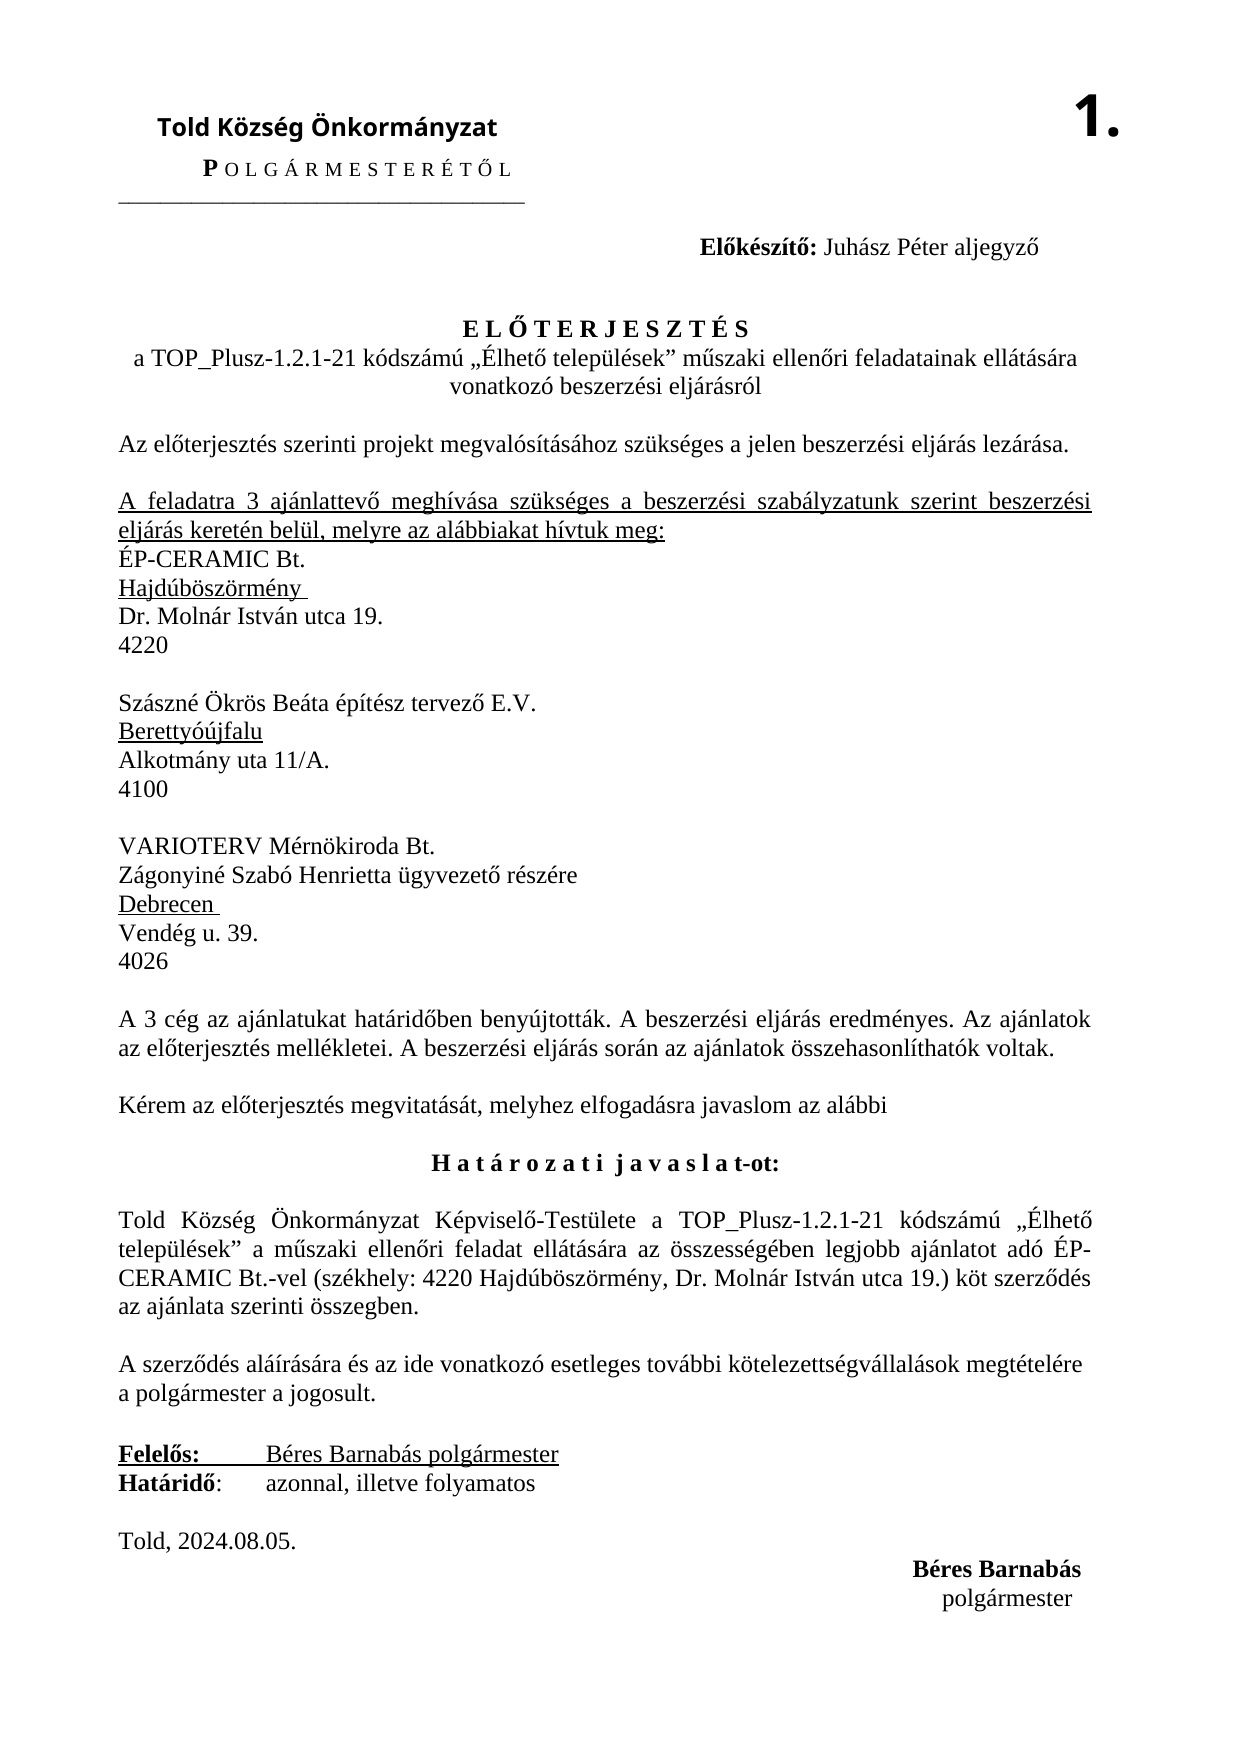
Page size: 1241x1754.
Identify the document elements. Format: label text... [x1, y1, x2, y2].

text E L Ő T E R J E S Z T É S [118, 314, 1093, 343]
text 4100 [118, 774, 1093, 803]
text Zágonyiné Szabó Henrietta ügyvezető részére [118, 860, 1093, 889]
list Dr. Molnár István utca 19. [118, 601, 1093, 630]
text a TOP_Plusz-1.2.1-21 kódszámú „Élhető települések” műszaki ellenőri feladatainak ellátására vonatkozó beszerzési eljárásról [118, 343, 1093, 400]
text Berettyóújfalu [118, 716, 1093, 745]
text P o l g á r m e s t e r é t ő l [118, 153, 1093, 182]
text A 3 cég az ajánlatukat határidőben benyújtották. A beszerzési eljárás eredményes. Az ajánlatok az előterjesztés mellékletei. A beszerzési eljárás során az ajánlatok összehasonlíthatók voltak. [118, 1004, 1093, 1061]
text 4026 [118, 946, 1093, 975]
text Kérem az előterjesztés megvitatását, melyhez elfogadásra javaslom az alábbi [118, 1090, 1093, 1119]
text Vendég u. 39. [118, 918, 1093, 946]
list Told Község Önkormányzat Képviselő-Testülete a TOP_Plusz-1.2.1-21 kódszámú „Élhető települések” a műszaki ellenőri feladat ellátására az összességében legjobb ajánlatot adó ÉP-CERAMIC Bt.-vel (székhely: 4220 Hajdúböszörmény, Dr. Molnár István utca 19.) köt szerződés az ajánlata szerinti összegben. [118, 1205, 1093, 1320]
text polgármester [118, 1583, 1093, 1612]
text Az előterjesztés szerinti projekt megvalósításához szükséges a jelen beszerzési eljárás lezárása. [118, 429, 1093, 458]
text A szerződés aláírására és az ide vonatkozó esetleges további kötelezettségvállalások megtételére a polgármester a jogosult. [118, 1349, 1093, 1406]
text Told Község Önkormányzat 1. [118, 74, 1093, 153]
text Szászné Ökrös Beáta építész tervező E.V. [118, 688, 1093, 716]
text _______________________________________ [118, 182, 1093, 206]
text VARIOTERV Mérnökiroda Bt. [118, 831, 1093, 860]
text A feladatra 3 ajánlattevő meghívása szükséges a beszerzési szabályzatunk szerint beszerzési eljárás keretén belül, melyre az alábbiakat hívtuk meg: [118, 486, 1093, 544]
text Alkotmány uta 11/A. [118, 745, 1093, 774]
text Határidő: azonnal, illetve folyamatos [118, 1468, 1093, 1497]
text Debrecen [118, 889, 1093, 918]
list Hajdúböszörmény [118, 573, 1093, 601]
text Told, 2024.08.05. [118, 1526, 1093, 1554]
list ÉP-CERAMIC Bt. [118, 544, 1093, 573]
text H a t á r o z a t i j a v a s l a t-ot: [118, 1148, 1093, 1176]
text Béres Barnabás [118, 1554, 1093, 1583]
text Felelős: Béres Barnabás polgármester [118, 1439, 1093, 1468]
list 4220 [118, 630, 1093, 659]
text Előkészítő: Juhász Péter aljegyző [118, 232, 1093, 261]
